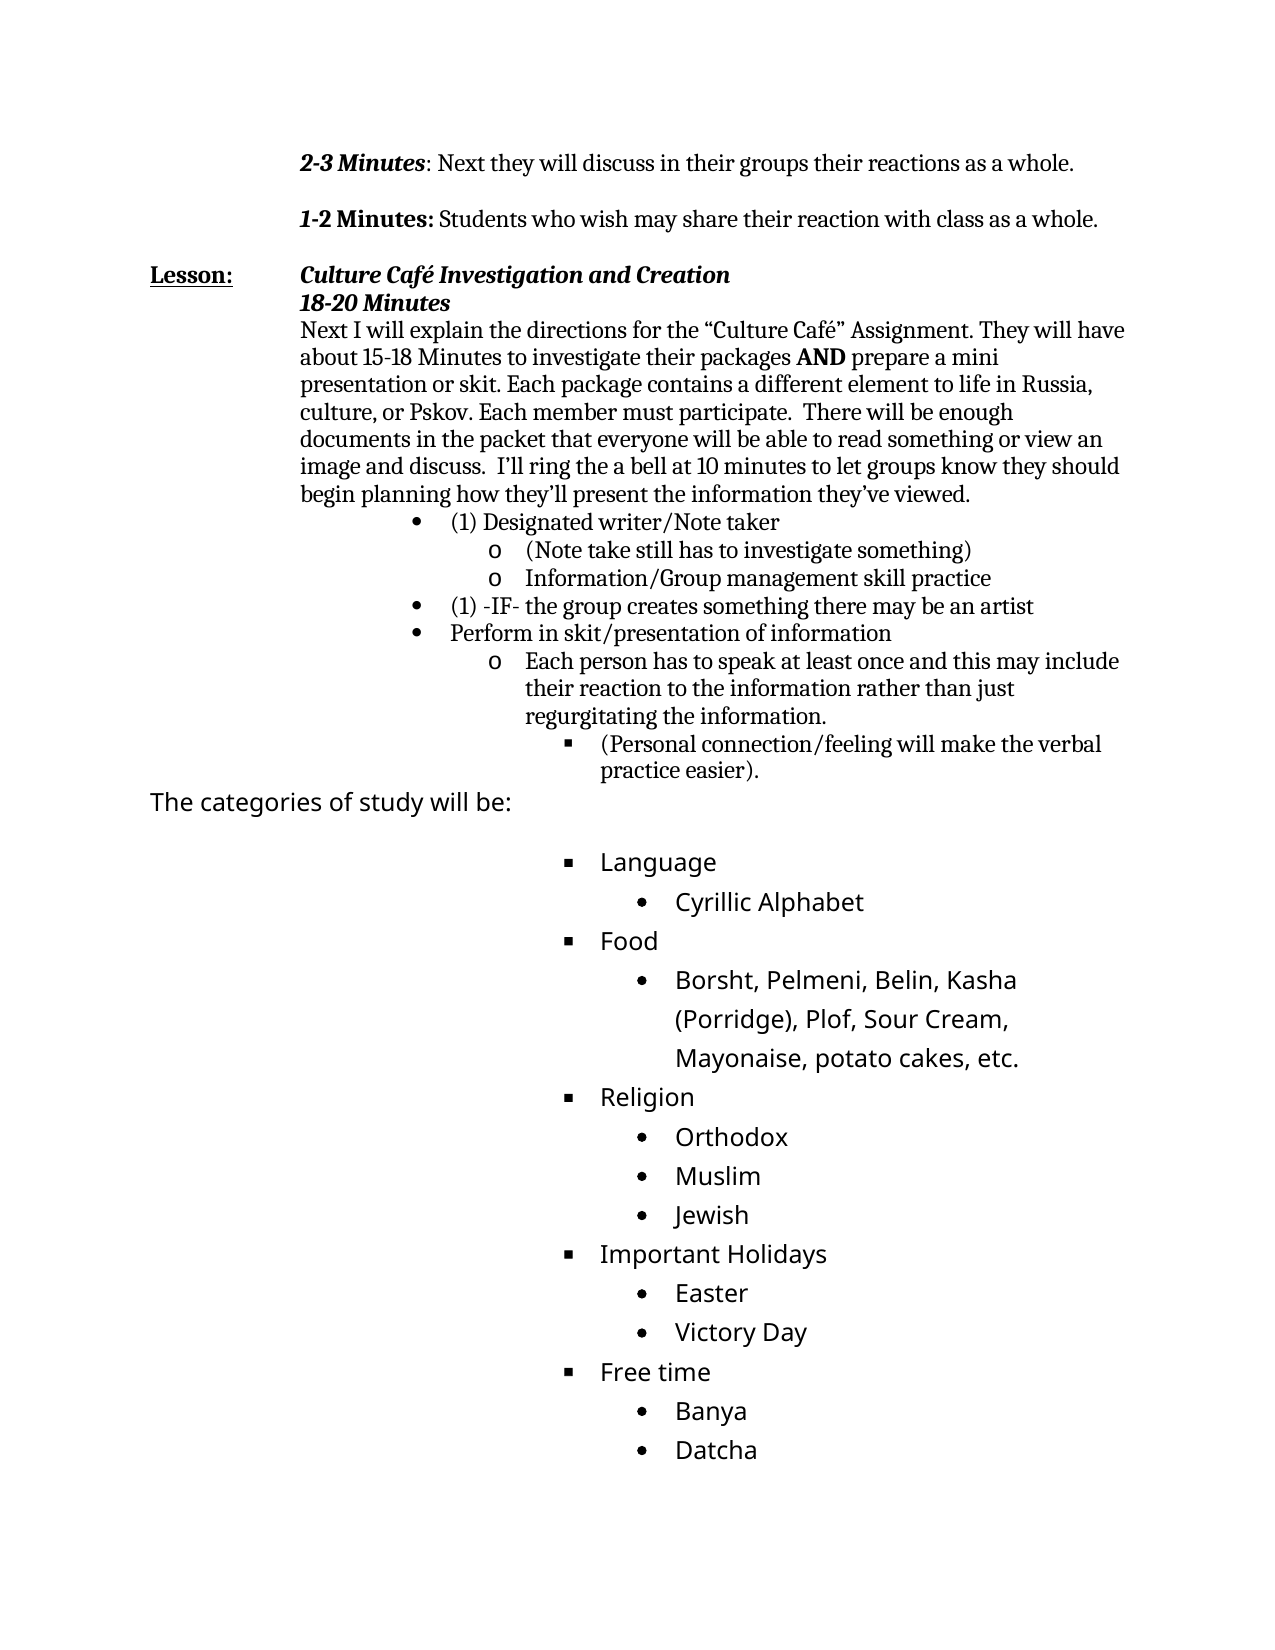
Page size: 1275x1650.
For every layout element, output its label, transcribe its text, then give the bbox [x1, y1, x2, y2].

list Food [562, 923, 1125, 957]
list Victory Day [637, 1315, 1125, 1349]
list Jewish [637, 1197, 1125, 1232]
list 2-3 Minutes: Next they will discuss in their groups their reactions as a whole. [300, 150, 1125, 177]
list Easter [637, 1276, 1125, 1310]
list Next I will explain the directions for the “Culture Café” Assignment. They will have about 15-18 Minutes to investigate their packages AND prepare a mini presentation or skit. Each package contains a different element to life in Russia, culture, or Pskov. Each member must participate. There will be enough documents in the packet that everyone will be able to read something or view an image and discuss. I’ll ring the a bell at 10 minutes to let groups know they should begin planning how they’ll present the information they’ve viewed. [300, 317, 1125, 508]
list Borsht, Pelmeni, Belin, Kasha (Porridge), Plof, Sour Cream, Mayonaise, potato cakes, etc. [637, 962, 1125, 1075]
text The categories of study will be: [150, 785, 1125, 819]
list Religion [562, 1080, 1125, 1114]
list (1) Designated writer/Note taker [412, 508, 1125, 536]
list Important Holidays [562, 1237, 1125, 1271]
list Banya [637, 1393, 1125, 1427]
list Lesson: Culture Café Investigation and Creation [150, 262, 1125, 289]
list Free time [562, 1354, 1125, 1388]
list (1) -IF- the group creates something there may be an artist [412, 592, 1125, 620]
list (Personal connection/feeling will make the verbal practice easier). [562, 730, 1125, 785]
list Datcha [637, 1432, 1125, 1467]
list Orthodox [637, 1119, 1125, 1153]
list Information/Group management skill practice [487, 564, 1125, 592]
list Language [562, 845, 1125, 879]
list Cyrillic Alphabet [637, 884, 1125, 918]
list Muslim [637, 1158, 1125, 1192]
list 1-2 Minutes: Students who wish may share their reaction with class as a whole. [300, 206, 1125, 233]
list Each person has to speak at least once and this may include their reaction to the information rather than just regurgitating the information. [487, 647, 1125, 730]
list Perform in skit/presentation of information [412, 620, 1125, 647]
list (Note take still has to investigate something) [487, 536, 1125, 564]
list 18-20 Minutes [225, 289, 1125, 317]
